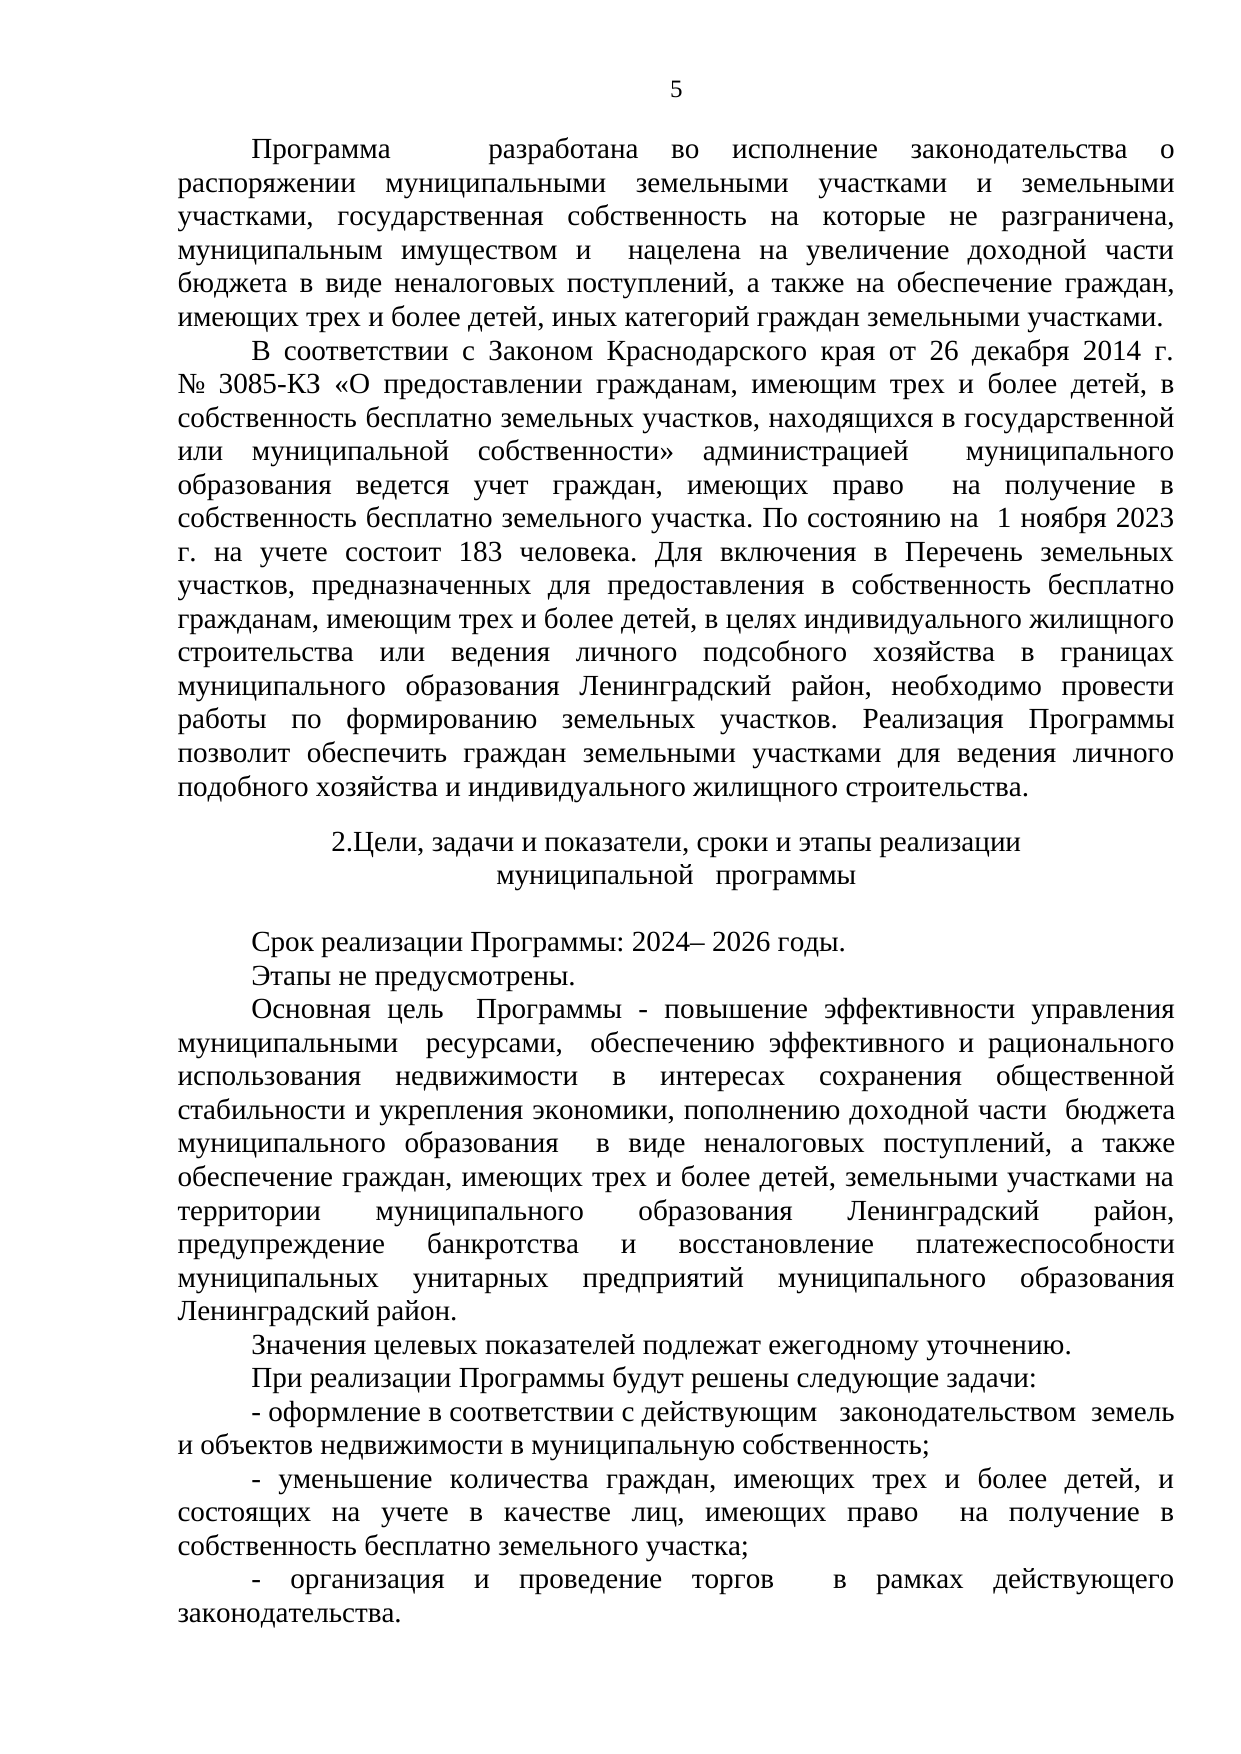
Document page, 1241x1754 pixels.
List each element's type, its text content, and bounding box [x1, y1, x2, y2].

text - организация и проведение торгов в рамках действующего законодательства. [177, 1562, 1175, 1629]
text Программа разработана во исполнение законодательства о распоряжении муниципальными земельными участками и земельными участками, государственная собственность на которые не разграничена, муниципальным имуществом и нацелена на увеличение доходной части бюджета в виде неналоговых поступлений, а также на обеспечение граждан, имеющих трех и более детей, иных категорий граждан земельными участками. [177, 131, 1175, 333]
text - уменьшение количества граждан, имеющих трех и более детей, и состоящих на учете в качестве лиц, имеющих право на получение в собственность бесплатно земельного участка; [177, 1461, 1175, 1562]
text В соответствии с Законом Краснодарского края от 26 декабря 2014 г. № 3085-КЗ «О предоставлении гражданам, имеющим трех и более детей, в собственность бесплатно земельных участков, находящихся в государственной или муниципальной собственности» администрацией муниципального образования ведется учет граждан, имеющих право на получение в собственность бесплатно земельного участка. По состоянию на 1 ноября 2023 г. на учете состоит 183 человека. Для включения в Перечень земельных участков, предназначенных для предоставления в собственность бесплатно гражданам, имеющим трех и более детей, в целях индивидуального жилищного строительства или ведения личного подсобного хозяйства в границах муниципального образования Ленинградский район, необходимо провести работы по формированию земельных участков. Реализация Программы позволит обеспечить граждан земельными участками для ведения личного подобного хозяйства и индивидуального жилищного строительства. [177, 333, 1175, 802]
text Срок реализации Программы: 2024– 2026 годы. [177, 924, 1175, 958]
text При реализации Программы будут решены следующие задачи: [177, 1360, 1175, 1394]
text 2.Цели, задачи и показатели, сроки и этапы реализации [177, 824, 1175, 857]
text муниципальной программы [177, 857, 1175, 891]
text - оформление в соответствии с действующим законодательством земель и объектов недвижимости в муниципальную собственность; [177, 1394, 1175, 1461]
text Этапы не предусмотрены. [177, 958, 1175, 991]
text Основная цель Программы - повышение эффективности управления муниципальными ресурсами, обеспечению эффективного и рационального использования недвижимости в интересах сохранения общественной стабильности и укрепления экономики, пополнению доходной части бюджета муниципального образования в виде неналоговых поступлений, а также обеспечение граждан, имеющих трех и более детей, земельными участками на территории муниципального образования Ленинградский район, предупреждение банкротства и восстановление платежеспособности муниципальных унитарных предприятий муниципального образования Ленинградский район. [177, 991, 1175, 1327]
text Значения целевых показателей подлежат ежегодному уточнению. [177, 1327, 1175, 1360]
